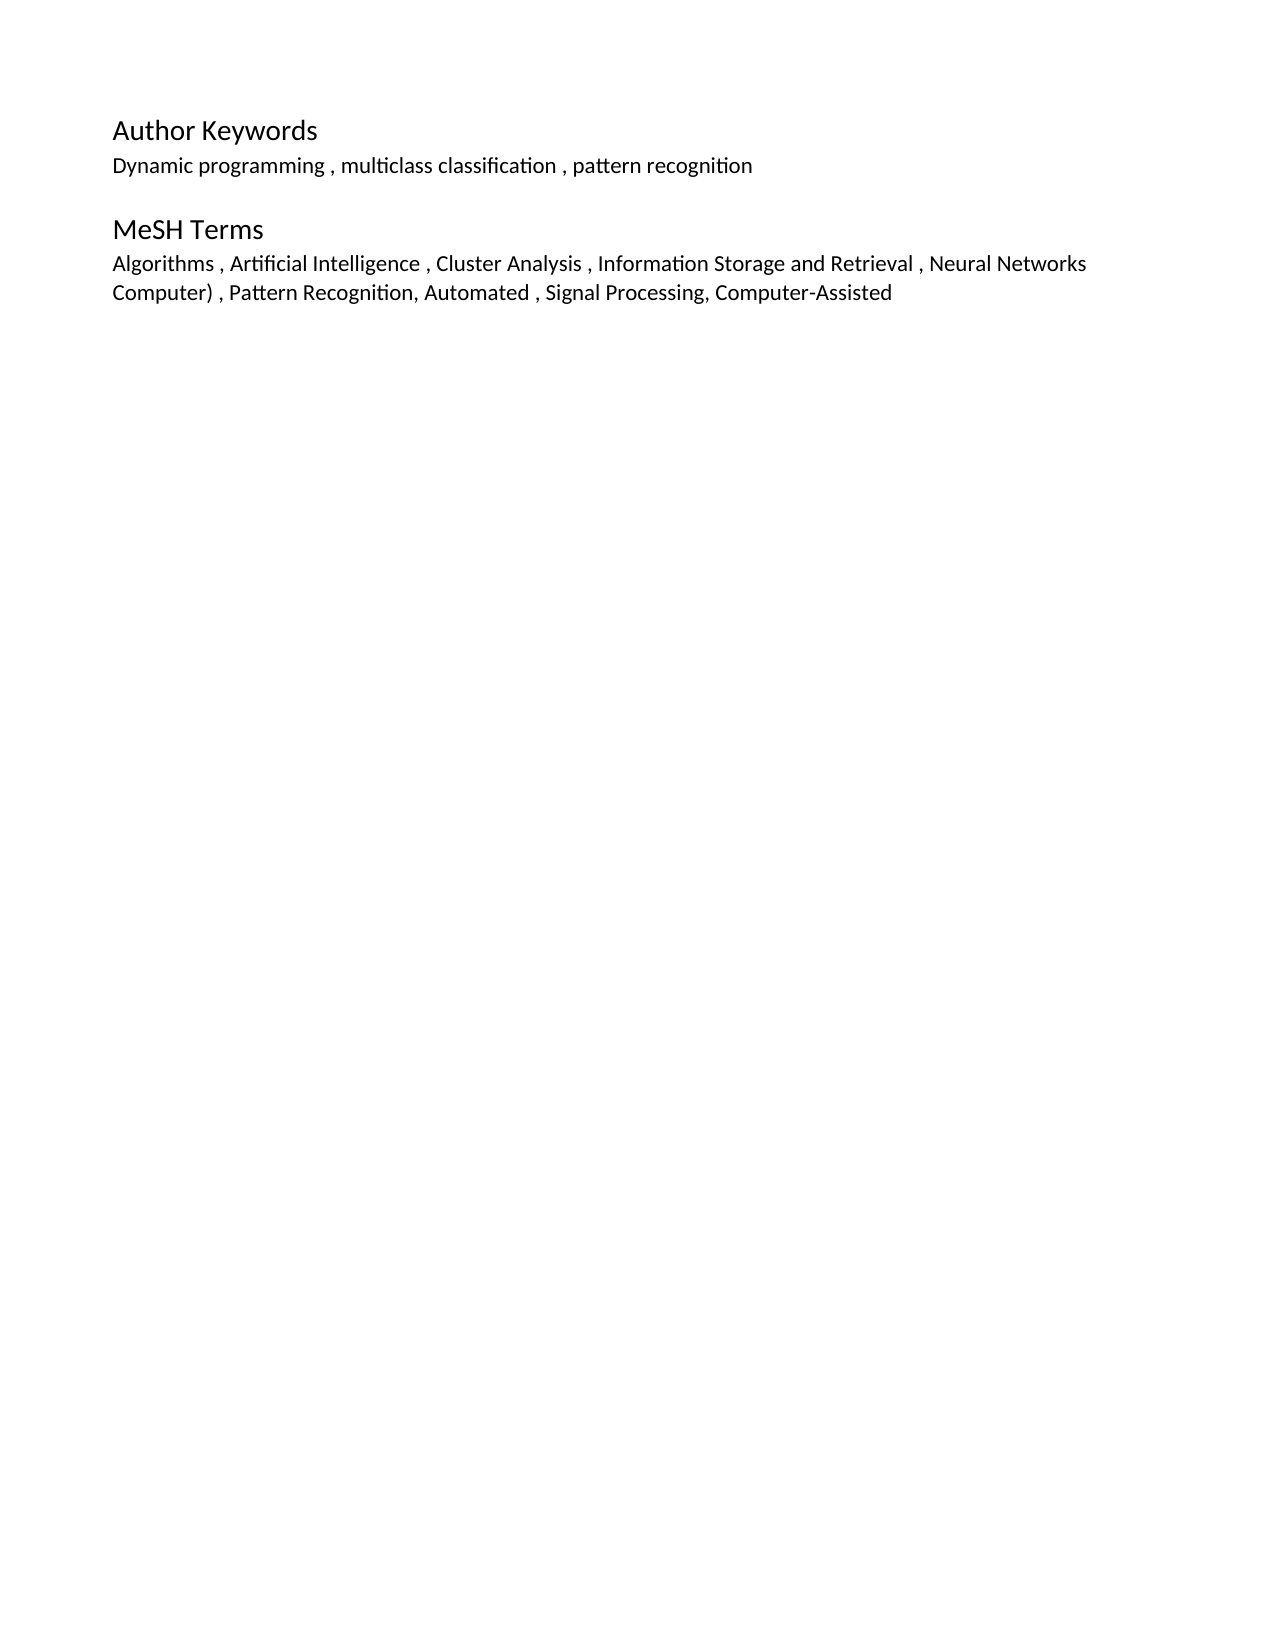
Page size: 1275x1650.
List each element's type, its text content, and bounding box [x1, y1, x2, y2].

subtitle MeSH Terms [112, 211, 1162, 247]
subtitle Author Keywords [112, 112, 1162, 148]
text Dynamic programming , multiclass classification , pattern recognition [112, 151, 1162, 179]
text Algorithms , Artificial Intelligence , Cluster Analysis , Information Storage and Retrieval , Neural Networks Computer) , Pattern Recognition, Automated , Signal Processing, Computer-Assisted [112, 249, 1162, 306]
